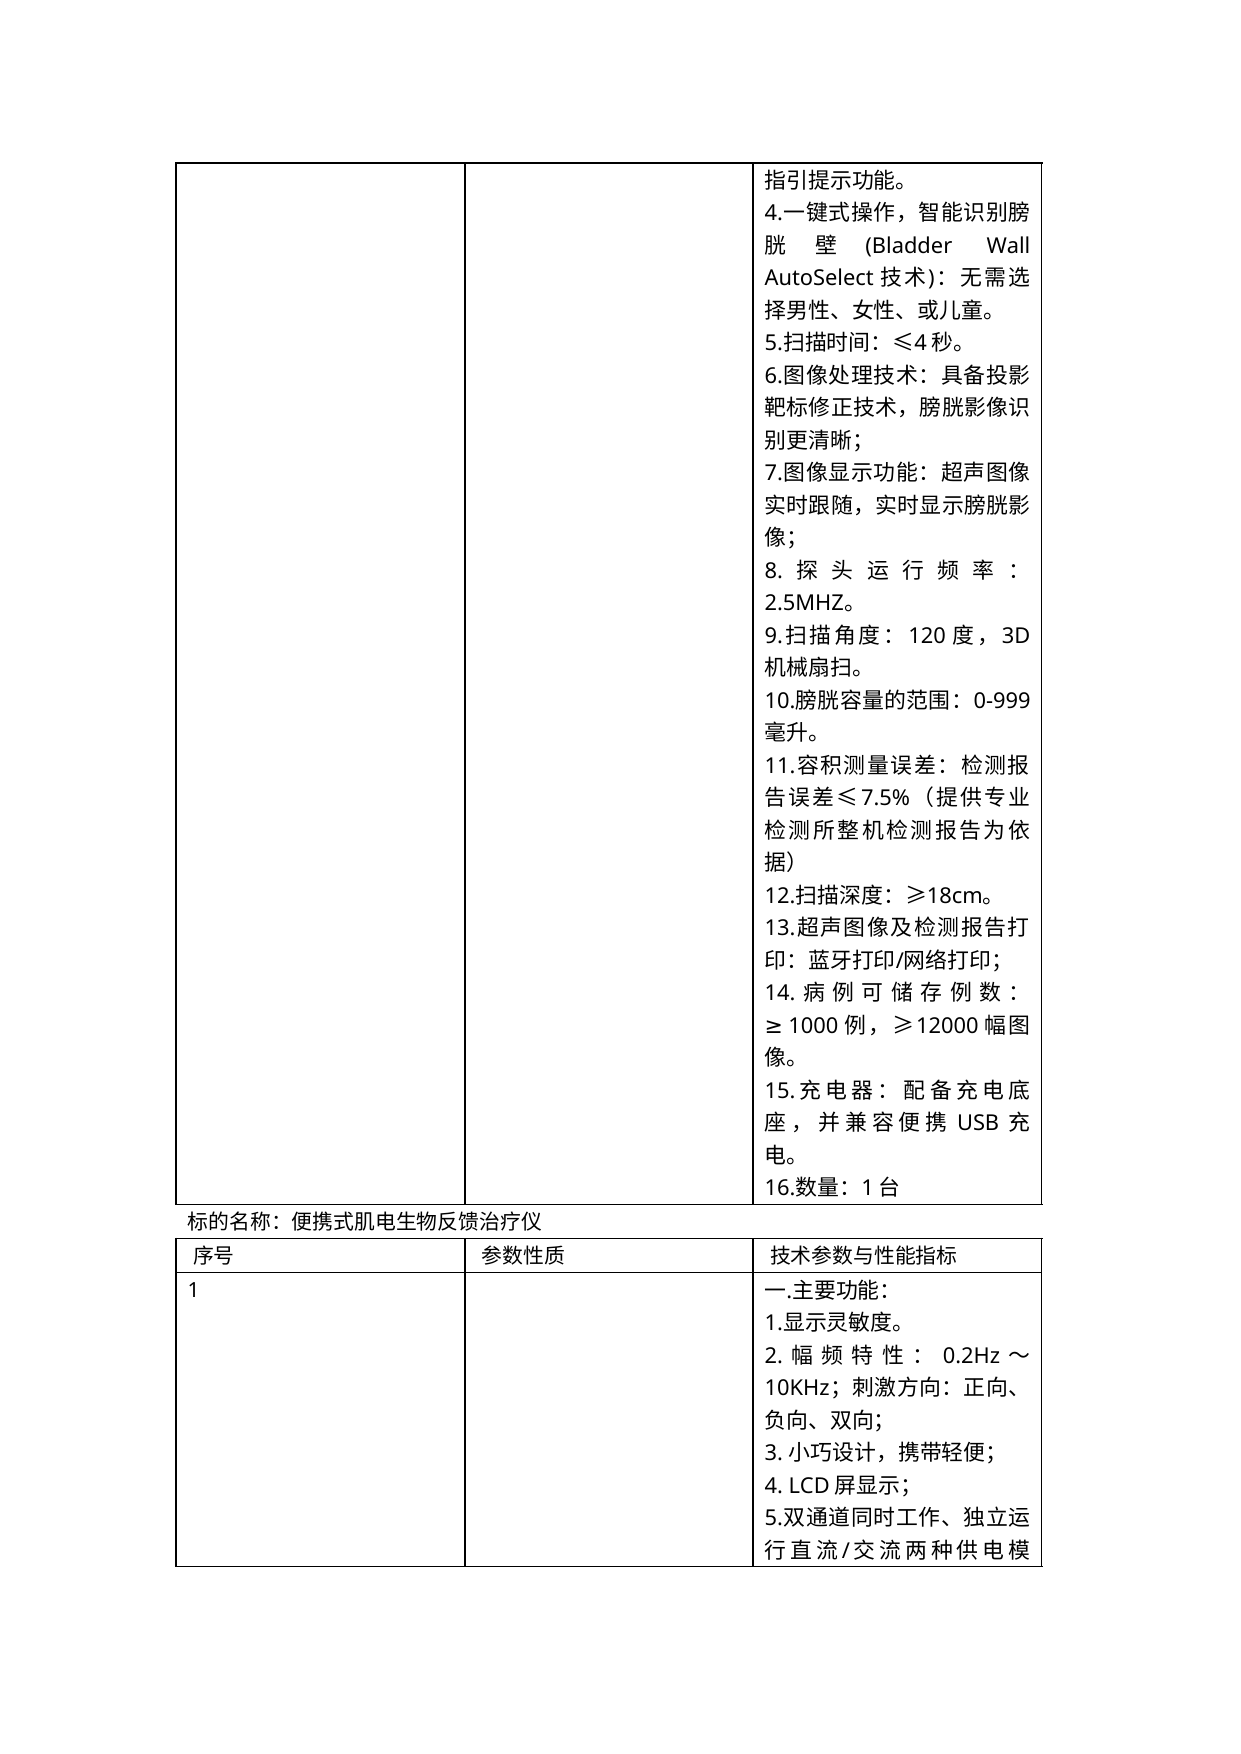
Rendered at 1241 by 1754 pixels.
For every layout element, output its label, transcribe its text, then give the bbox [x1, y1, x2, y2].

table_cell [466, 164, 752, 1203]
table_header 技术参数与性能指标 [754, 1239, 1041, 1272]
table_header 参数性质 [466, 1239, 752, 1272]
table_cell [754, 164, 1041, 1203]
text 标的名称：便携式肌电生物反馈治疗仪 [187, 1205, 1053, 1238]
table_cell [466, 1273, 752, 1566]
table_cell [754, 1273, 1041, 1566]
table_cell 1 [177, 164, 464, 1203]
table_header 序号 [177, 1239, 464, 1272]
table_cell 1 [177, 1273, 464, 1566]
